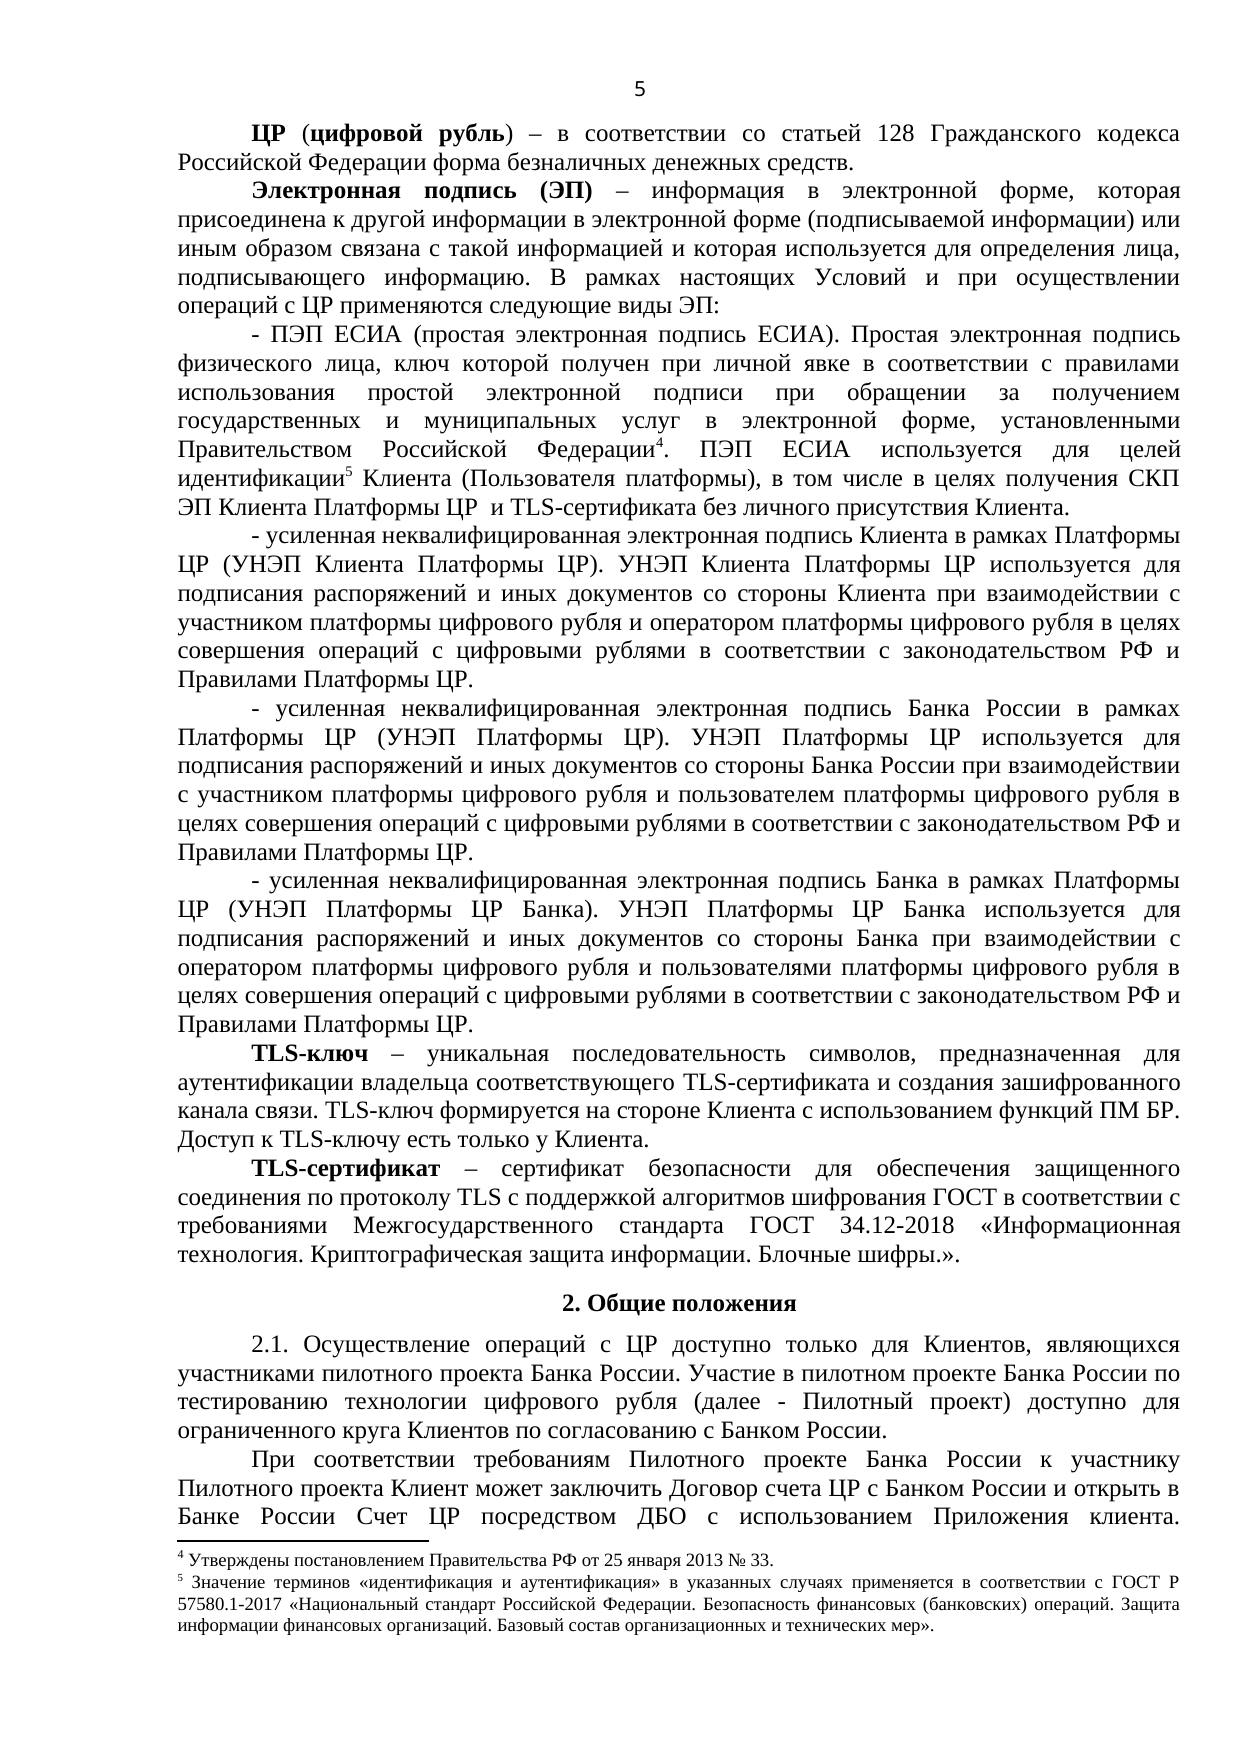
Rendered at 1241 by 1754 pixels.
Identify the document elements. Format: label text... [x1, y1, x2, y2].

text ЦР (цифровой рубль) – в соответствии со статьей 128 Гражданского кодекса Российской Федерации форма безналичных денежных средств. [177, 118, 1181, 176]
text TLS-сертификат – сертификат безопасности для обеспечения защищенного соединения по протоколу TLS с поддержкой алгоритмов шифрования ГОСТ в соответствии с требованиями Межгосударственного стандарта ГОСТ 34.12-2018 «Информационная технология. Криптографическая защита информации. Блочные шифры.». [177, 1153, 1181, 1268]
text 2. Общие положения [177, 1288, 1181, 1316]
text - усиленная неквалифицированная электронная подпись Клиента в рамках Платформы ЦР (УНЭП Клиента Платформы ЦР). УНЭП Клиента Платформы ЦР используется для подписания распоряжений и иных документов со стороны Клиента при взаимодействии с участником платформы цифрового рубля и оператором платформы цифрового рубля в целях совершения операций с цифровыми рублями в соответствии с законодательством РФ и Правилами Платформы ЦР. [177, 521, 1181, 693]
text Электронная подпись (ЭП) – информация в электронной форме, которая присоединена к другой информации в электронной форме (подписываемой информации) или иным образом связана с такой информацией и которая используется для определения лица, подписывающего информацию. В рамках настоящих Условий и при осуществлении операций с ЦР применяются следующие виды ЭП: [177, 176, 1181, 319]
text TLS-ключ – уникальная последовательность символов, предназначенная для аутентификации владельца соответствующего TLS-сертификата и создания зашифрованного канала связи. TLS-ключ формируется на стороне Клиента с использованием функций ПМ БР. Доступ к TLS-ключу есть только у Клиента. [177, 1038, 1181, 1153]
text - усиленная неквалифицированная электронная подпись Банка России в рамках Платформы ЦР (УНЭП Платформы ЦР). УНЭП Платформы ЦР используется для подписания распоряжений и иных документов со стороны Банка России при взаимодействии с участником платформы цифрового рубля и пользователем платформы цифрового рубля в целях совершения операций с цифровыми рублями в соответствии с законодательством РФ и Правилами Платформы ЦР. [177, 693, 1181, 866]
text - усиленная неквалифицированная электронная подпись Банка в рамках Платформы ЦР (УНЭП Платформы ЦР Банка). УНЭП Платформы ЦР Банка используется для подписания распоряжений и иных документов со стороны Банка при взаимодействии с оператором платформы цифрового рубля и пользователями платформы цифрового рубля в целях совершения операций с цифровыми рублями в соответствии с законодательством РФ и Правилами Платформы ЦР. [177, 866, 1181, 1038]
text 2.1. Осуществление операций с ЦР доступно только для Клиентов, являющихся участниками пилотного проекта Банка России. Участие в пилотном проекте Банка России по тестированию технологии цифрового рубля (далее - Пилотный проект) доступно для ограниченного круга Клиентов по согласованию с Банком России. [177, 1329, 1181, 1444]
text - ПЭП ЕСИА (простая электронная подпись ЕСИА). Простая электронная подпись физического лица, ключ которой получен при личной явке в соответствии с правилами использования простой электронной подписи при обращении за получением государственных и муниципальных услуг в электронной форме, установленными Правительством Российской Федерации. ПЭП ЕСИА используется для целей идентификации Клиента (Пользователя платформы), в том числе в целях получения СКП ЭП Клиента Платформы ЦР и TLS-сертификата без личного присутствия Клиента. [177, 319, 1181, 521]
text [177, 1444, 1181, 1530]
